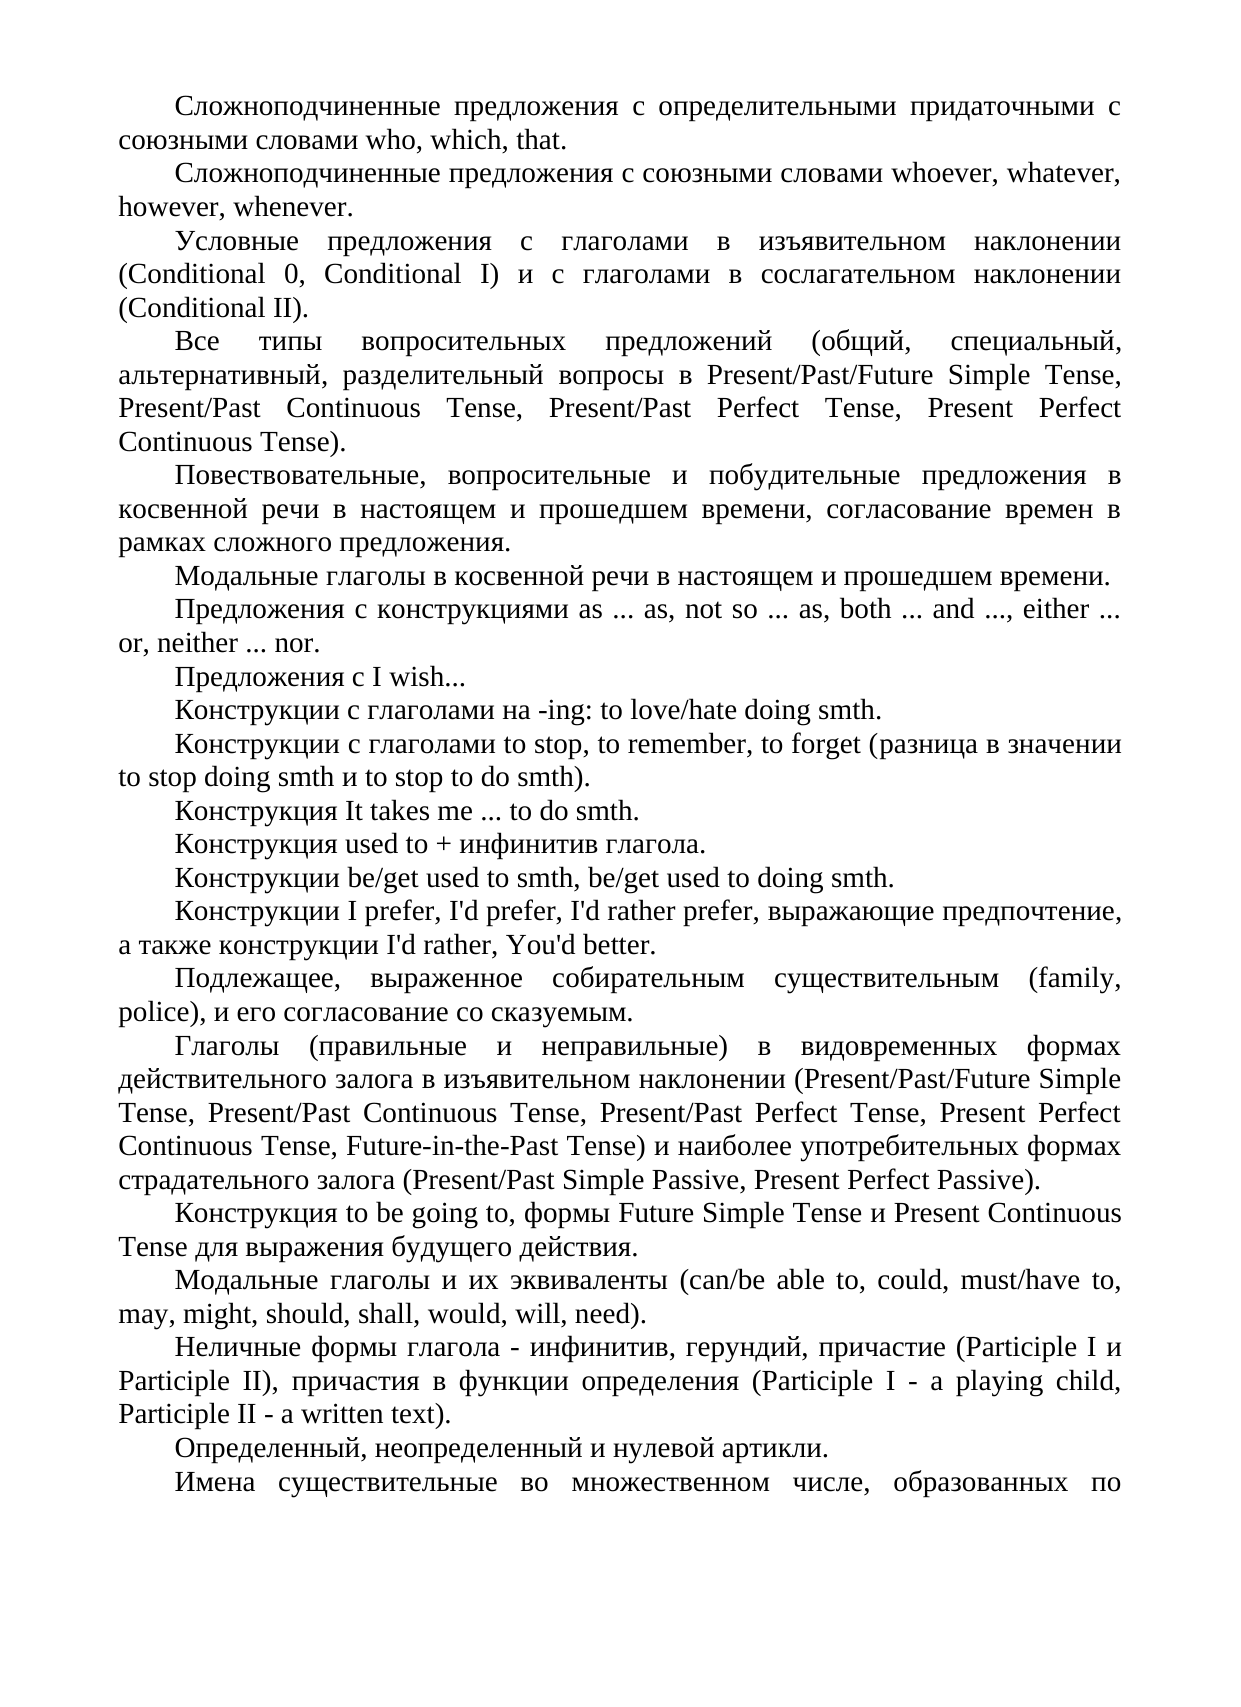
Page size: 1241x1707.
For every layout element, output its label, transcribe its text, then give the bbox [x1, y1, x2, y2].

text Подлежащее, выраженное собирательным существительным (family, police), и его согласование со сказуемым. [118, 961, 1122, 1028]
text Определенный, неопределенный и нулевой артикли. [118, 1430, 1122, 1464]
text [118, 1464, 1122, 1497]
text Модальные глаголы в косвенной речи в настоящем и прошедшем времени. [118, 558, 1122, 592]
text Все типы вопросительных предложений (общий, специальный, альтернативный, разделительный вопросы в Present/Past/Future Simple Tense, Present/Past Continuous Tense, Present/Past Perfect Tense, Present Perfect Continuous Tense). [118, 323, 1122, 457]
text Предложения с конструкциями as ... as, not so ... as, both ... and ..., either ... or, neither ... nor. [118, 592, 1122, 659]
text Конструкции с глаголами to stop, to remember, to forget (разница в значении to stop doing smth и to stop to do smth). [118, 726, 1122, 793]
text Глаголы (правильные и неправильные) в видовременных формах действительного залога в изъявительном наклонении (Present/Past/Future Simple Tense, Present/Past Continuous Tense, Present/Past Perfect Tense, Present Perfect Continuous Tense, Future-in-the-Past Tense) и наиболее употребительных формах страдательного залога (Present/Past Simple Passive, Present Perfect Passive). [118, 1028, 1122, 1195]
text Конструкции с глаголами на -ing: to love/hate doing smth. [118, 692, 1122, 726]
text Конструкция It takes me ... to do smth. [118, 793, 1122, 826]
text Конструкции be/get used to smth, be/get used to doing smth. [118, 860, 1122, 893]
text Условные предложения с глаголами в изъявительном наклонении (Conditional 0, Conditional I) и с глаголами в сослагательном наклонении (Conditional II). [118, 223, 1122, 323]
text Повествовательные, вопросительные и побудительные предложения в косвенной речи в настоящем и прошедшем времени, согласование времен в рамках сложного предложения. [118, 457, 1122, 558]
text Модальные глаголы и их эквиваленты (can/be able to, could, must/have to, may, might, should, shall, would, will, need). [118, 1262, 1122, 1329]
text Конструкция to be going to, формы Future Simple Tense и Present Continuous Tense для выражения будущего действия. [118, 1195, 1122, 1262]
text Конструкции I prefer, I'd prefer, I'd rather prefer, выражающие предпочтение, а также конструкции I'd rather, You'd better. [118, 893, 1122, 961]
text Сложноподчиненные предложения с определительными придаточными с союзными словами who, which, that. [118, 88, 1122, 156]
text Предложения с I wish... [118, 659, 1122, 692]
text Неличные формы глагола - инфинитив, герундий, причастие (Participle I и Participle II), причастия в функции определения (Participle I - a playing child, Participle II - a written text). [118, 1329, 1122, 1430]
text Конструкция used to + инфинитив глагола. [118, 826, 1122, 860]
text Сложноподчиненные предложения с союзными словами whoever, whatever, however, whenever. [118, 156, 1122, 223]
